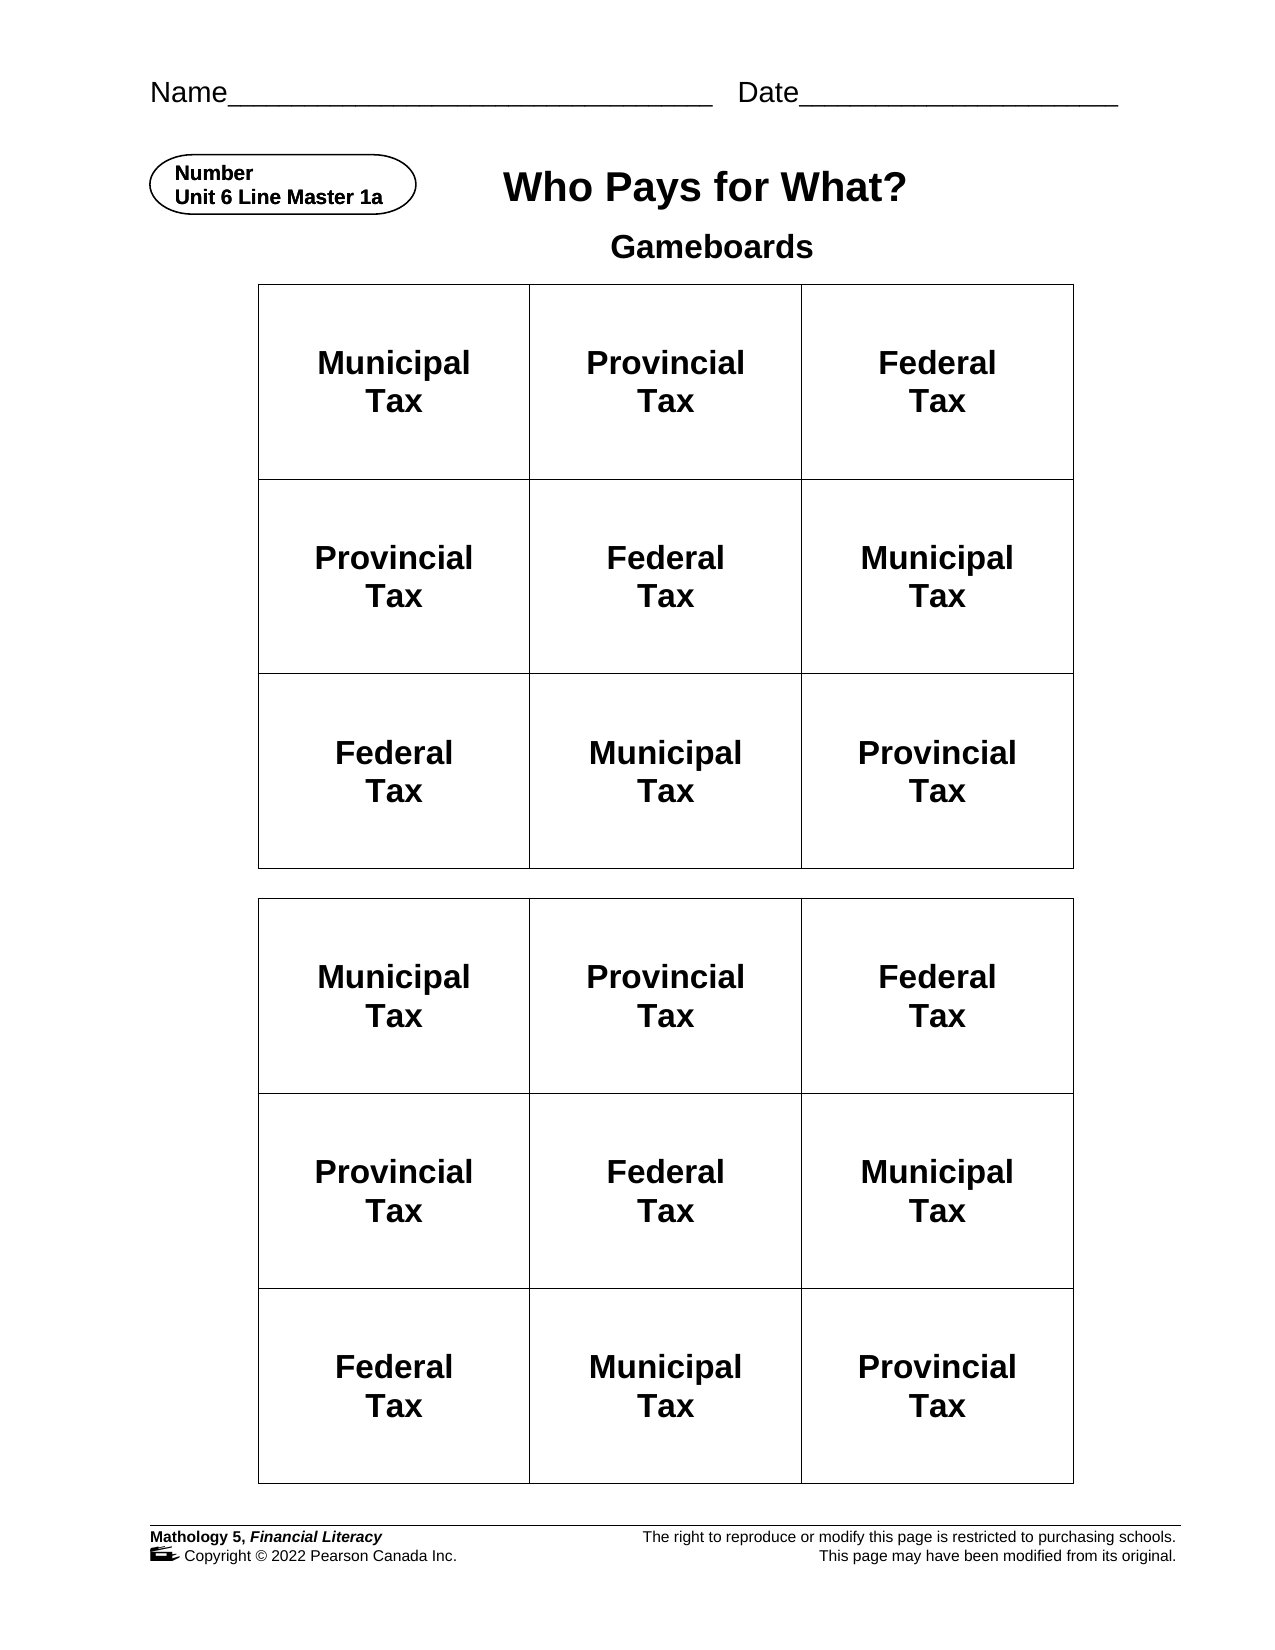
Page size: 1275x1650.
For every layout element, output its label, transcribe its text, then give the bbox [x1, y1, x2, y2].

table_cell Federal Tax [530, 1094, 801, 1288]
table_header Federal Tax [802, 285, 1073, 478]
table_cell Provincial Tax [259, 480, 529, 673]
table_cell Provincial Tax [259, 1094, 529, 1288]
table_cell Municipal Tax [802, 480, 1073, 673]
table_cell Federal Tax [530, 480, 801, 673]
picture [150, 1546, 180, 1561]
table_header Provincial Tax [530, 899, 801, 1093]
table_cell Federal Tax [259, 674, 529, 868]
table_header Federal Tax [802, 899, 1073, 1093]
table_cell Federal Tax [259, 1289, 529, 1483]
table_cell Municipal Tax [530, 1289, 801, 1483]
table_cell Provincial Tax [802, 674, 1073, 868]
table_header Municipal Tax [259, 899, 529, 1093]
table_cell Municipal Tax [802, 1094, 1073, 1288]
table_cell Municipal Tax [530, 674, 801, 868]
table_header Provincial Tax [530, 285, 801, 478]
table_cell Provincial Tax [802, 1289, 1073, 1483]
table_header Municipal Tax [259, 285, 529, 478]
